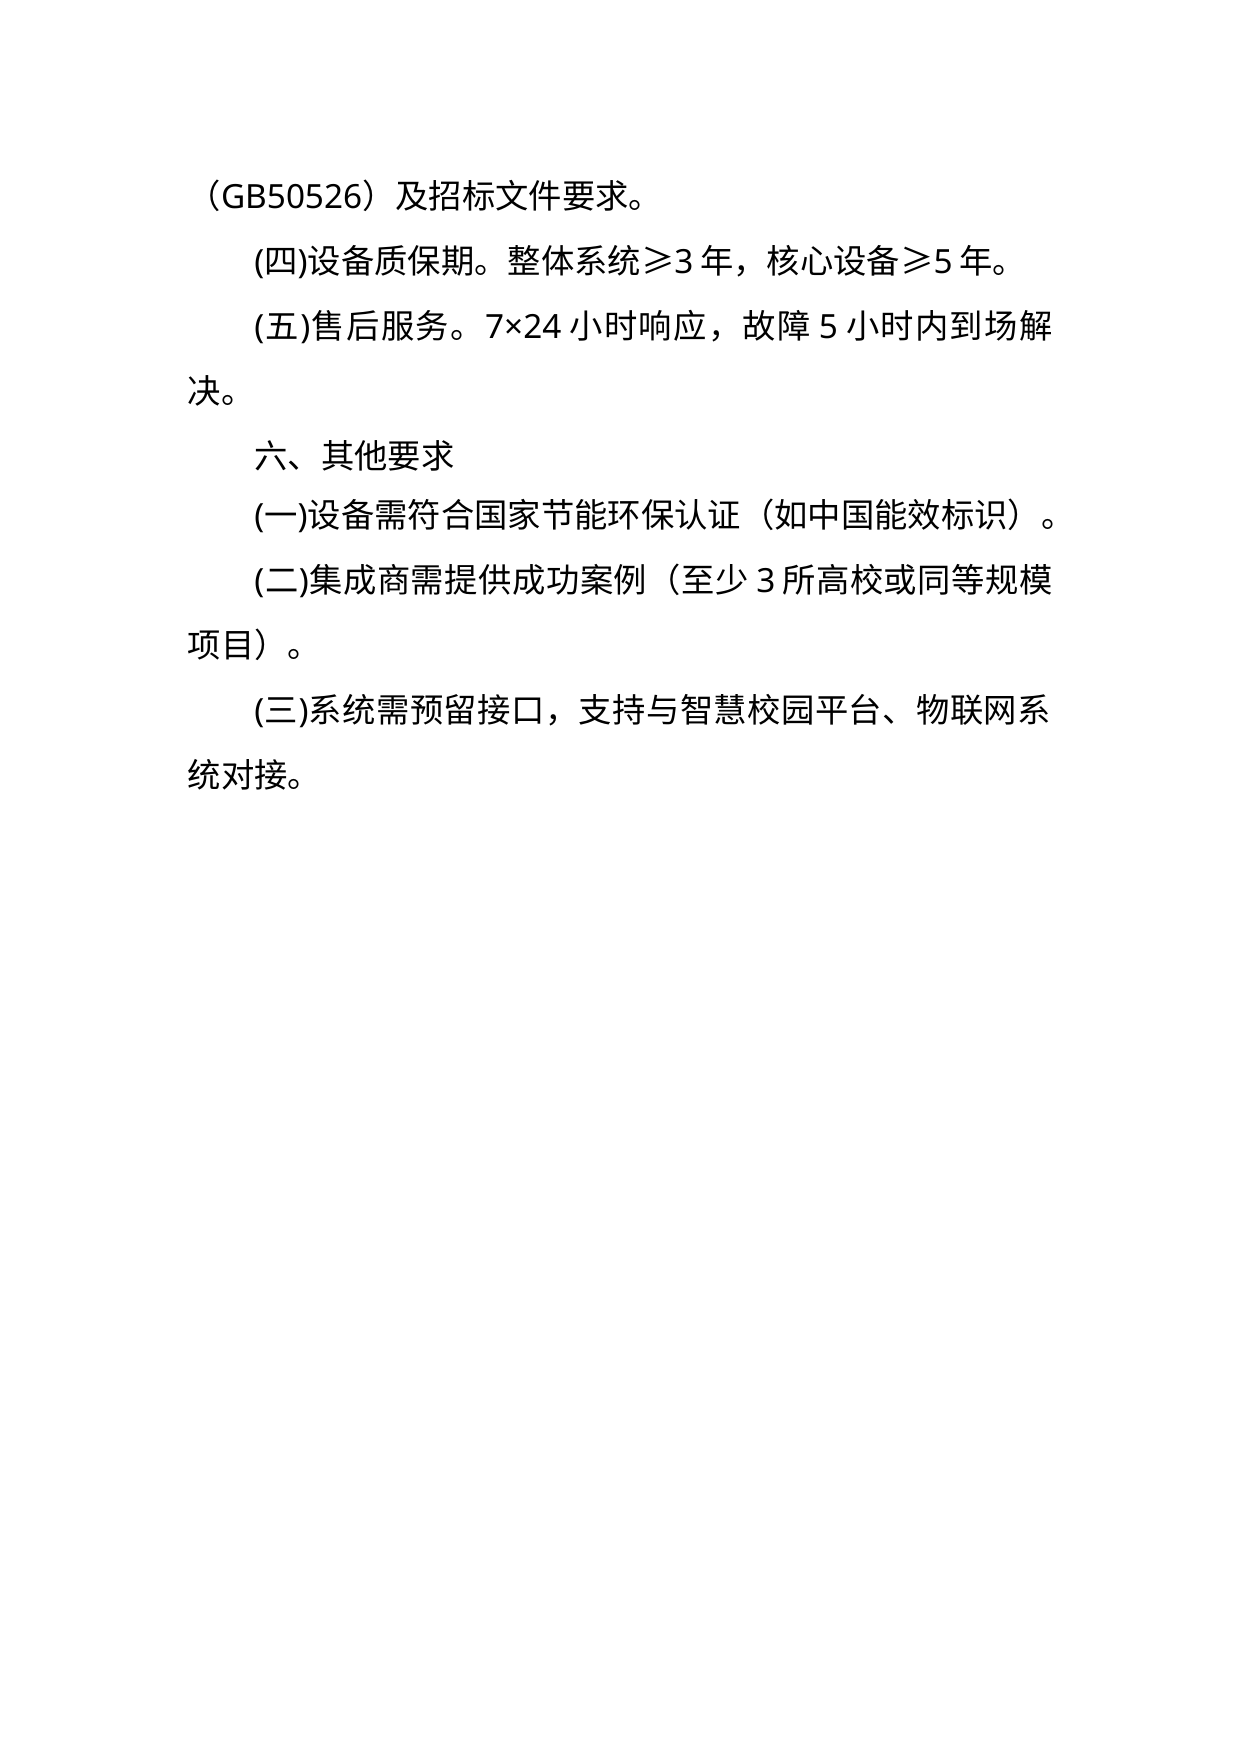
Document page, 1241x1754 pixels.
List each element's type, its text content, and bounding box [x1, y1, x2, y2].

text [187, 162, 1053, 227]
text 六、其他要求 [187, 422, 1053, 480]
text (三)系统需预留接口，支持与智慧校园平台、物联网系统对接。 [187, 675, 1053, 805]
text (四)设备质保期。整体系统≥3年，核心设备≥5年。 [187, 227, 1053, 292]
text (五)售后服务。7×24小时响应，故障5小时内到场解决。 [187, 292, 1053, 422]
text (二)集成商需提供成功案例（至少3所高校或同等规模项目）。 [187, 545, 1053, 675]
text (一)设备需符合国家节能环保认证（如中国能效标识）。 [187, 480, 1053, 545]
